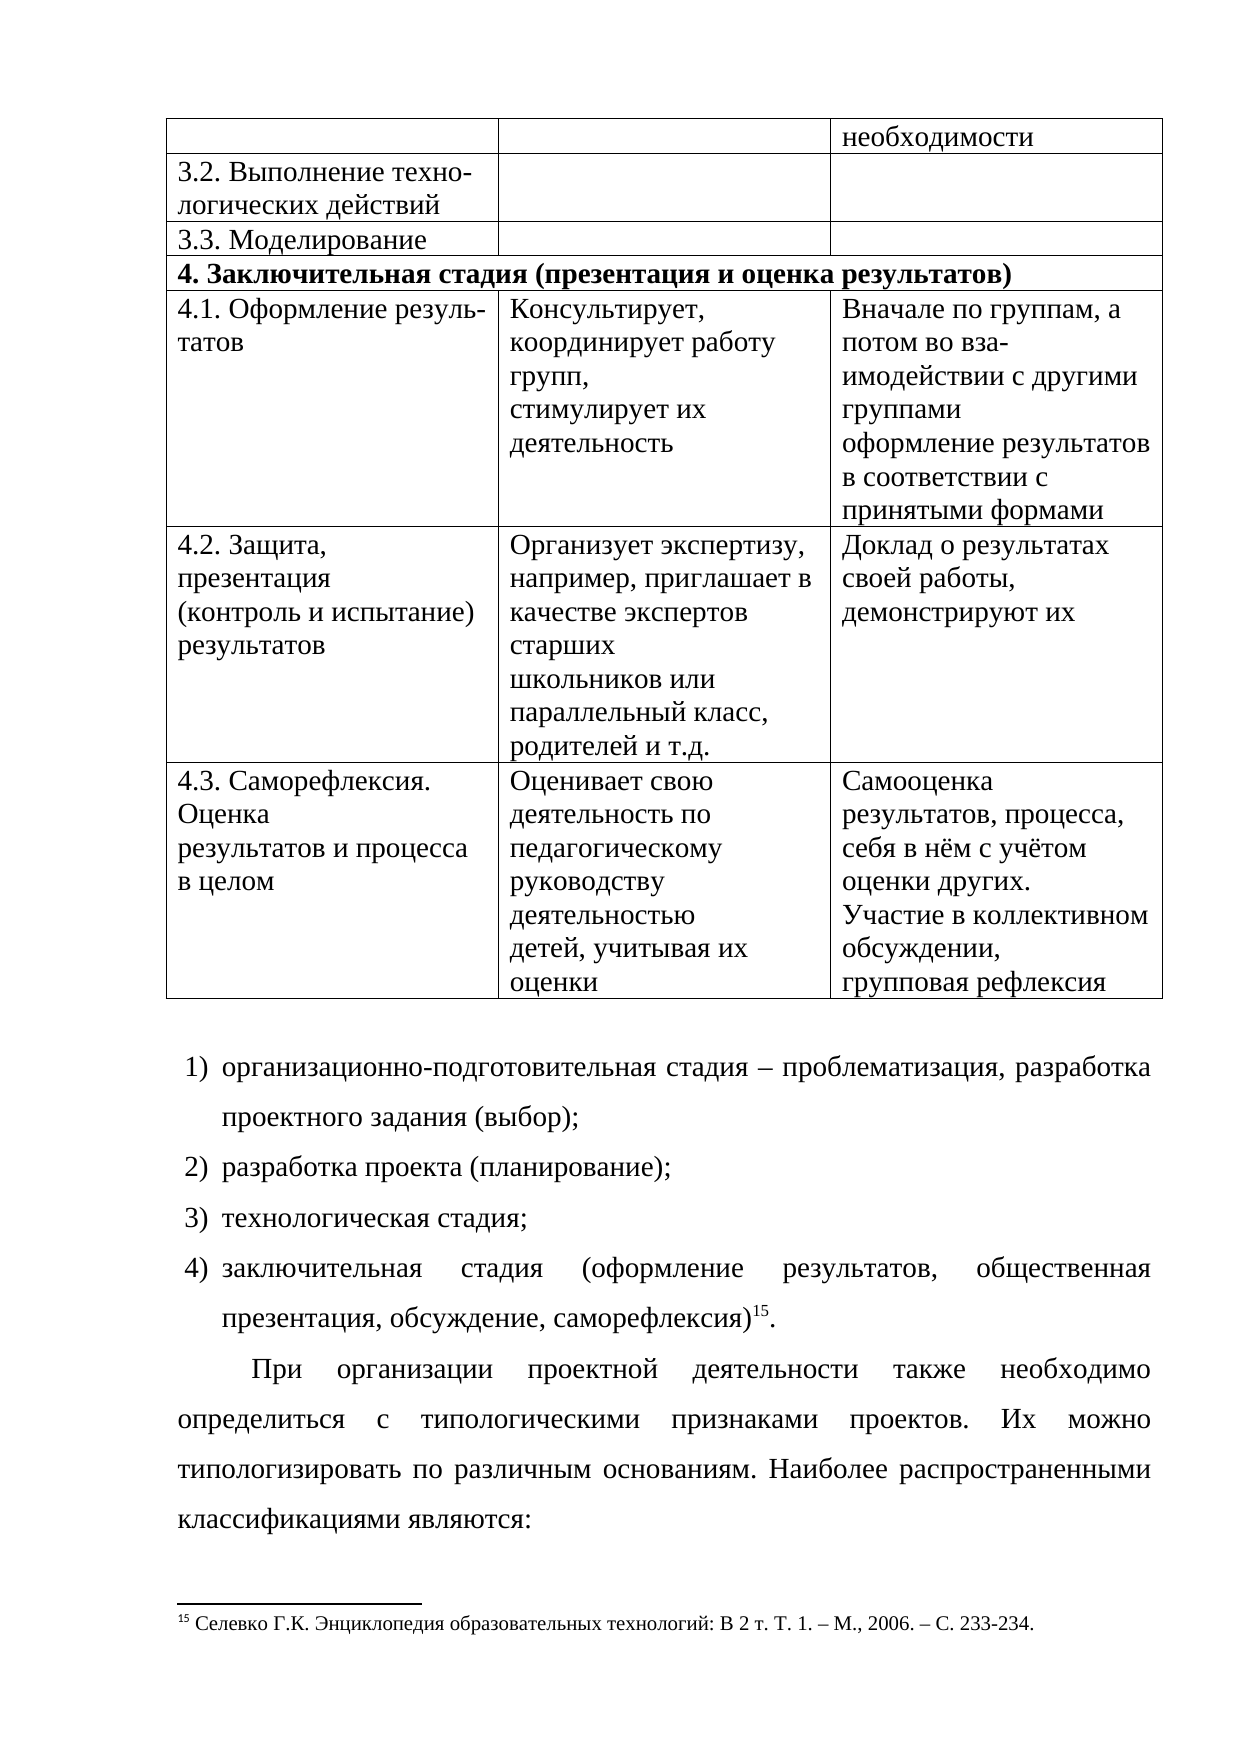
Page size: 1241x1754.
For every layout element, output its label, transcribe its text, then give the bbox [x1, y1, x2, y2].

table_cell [831, 119, 1162, 153]
table_cell 3.3. Моделирование [167, 222, 498, 255]
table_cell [499, 119, 830, 153]
list разработка проекта (планирование); [184, 1149, 1152, 1183]
table_cell Доклад о результатах своей работы, демонстрируют их [831, 527, 1162, 762]
table_cell [499, 222, 830, 255]
table_cell Вначале по группам, а потом во вза- имодействии с другими группами оформление результатов в соответствии с принятыми формами [831, 291, 1162, 526]
table_cell 3.2. Выполнение техно- логических действий [167, 154, 498, 221]
table_cell Организует экспертизу, например, приглашает в качестве экспертов старших школьников или параллельный класс, родителей и т.д. [499, 527, 830, 762]
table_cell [167, 119, 498, 153]
table_cell [499, 154, 830, 221]
table_cell Самооценка результатов, процесса, себя в нём с учётом оценки других. Участие в коллективном обсуждении, групповая рефлексия [831, 763, 1162, 997]
table_cell Оценивает свою деятельность по педагогическому руководству деятельностью детей, учитывая их оценки [499, 763, 830, 997]
table_cell 4.3. Саморефлексия. Оценка результатов и процесса в целом [167, 763, 498, 997]
text При организации проектной деятельности также необходимо определиться с типологическими признаками проектов. Их можно типологизировать по различным основаниям. Наиболее распространенными классификациями являются: [177, 1351, 1152, 1535]
table_cell [831, 154, 1162, 221]
list технологическая стадия; [184, 1200, 1152, 1233]
table_cell 4.1. Оформление резуль- татов [167, 291, 498, 526]
list заключительная стадия (оформление результатов, общественная презентация, обсуждение, саморефлексия). [184, 1250, 1152, 1334]
list организационно-подготовительная стадия – проблематизация, разработка проектного задания (выбор); [184, 1049, 1152, 1133]
table_cell [831, 222, 1162, 255]
table_cell Консультирует, координирует работу групп, стимулирует их деятельность [499, 291, 830, 526]
table_cell 4.2. Защита, презентация (контроль и испытание) результатов [167, 527, 498, 762]
table_cell 4. Заключительная стадия (презентация и оценка результатов) [167, 256, 1162, 290]
